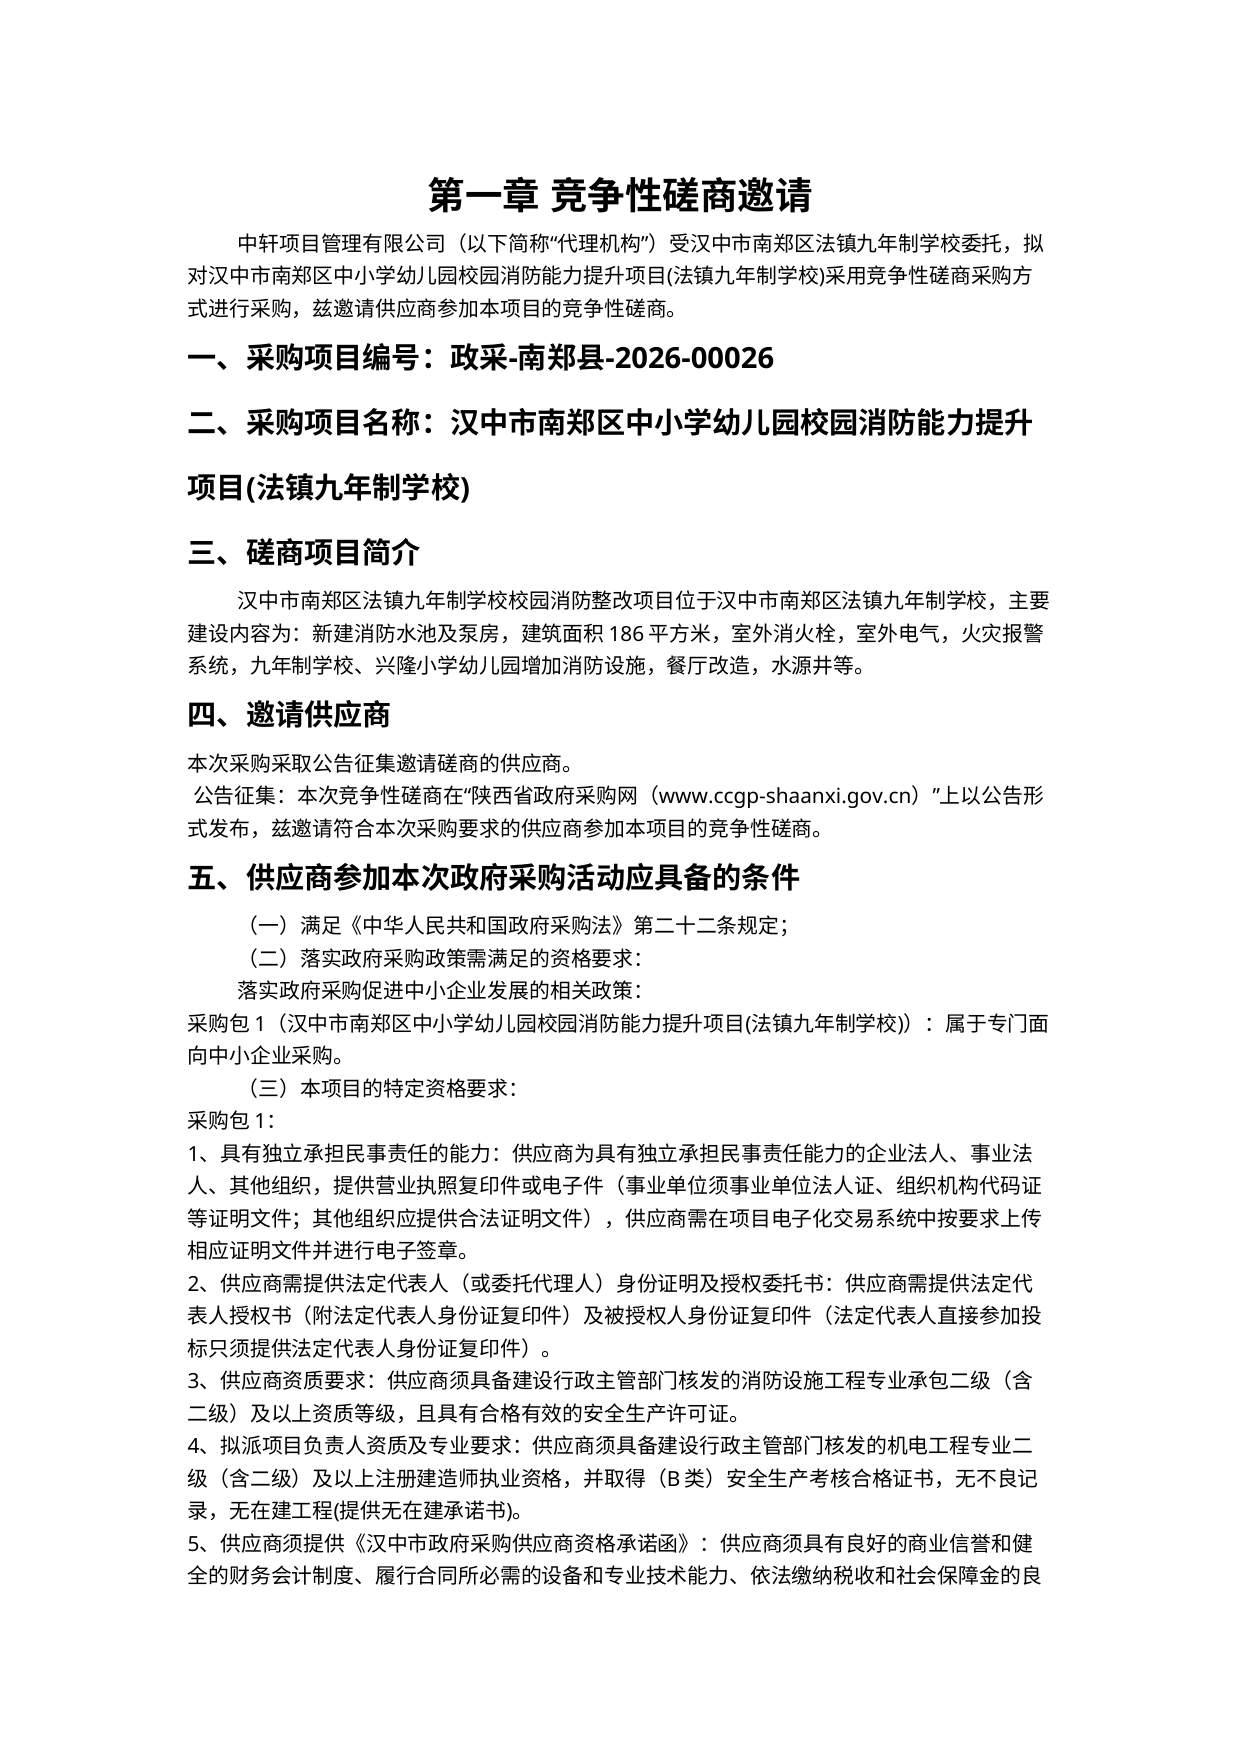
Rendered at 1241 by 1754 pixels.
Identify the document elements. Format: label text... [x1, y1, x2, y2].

text 1、具有独立承担民事责任的能力：供应商为具有独立承担民事责任能力的企业法人、事业法人、其他组织，提供营业执照复印件或电子件（事业单位须事业单位法人证、组织机构代码证等证明文件；其他组织应提供合法证明文件），供应商需在项目电子化交易系统中按要求上传相应证明文件并进行电子签章。 [187, 1137, 1053, 1267]
text 公告征集：本次竞争性磋商在“陕西省政府采购网（www.ccgp-shaanxi.gov.cn）”上以公告形式发布，兹邀请符合本次采购要求的供应商参加本项目的竞争性磋商。 [187, 779, 1053, 844]
text 一、采购项目编号：政采-南郑县-2026-00026 [187, 324, 1053, 389]
text 二、采购项目名称：汉中市南郑区中小学幼儿园校园消防能力提升项目(法镇九年制学校) [187, 389, 1053, 519]
text 第一章 竞争性磋商邀请 [187, 162, 1053, 227]
text 2、供应商需提供法定代表人（或委托代理人）身份证明及授权委托书：供应商需提供法定代表人授权书（附法定代表人身份证复印件）及被授权人身份证复印件（法定代表人直接参加投标只须提供法定代表人身份证复印件）。 [187, 1267, 1053, 1364]
text 中轩项目管理有限公司（以下简称“代理机构”）受汉中市南郑区法镇九年制学校委托，拟对汉中市南郑区中小学幼儿园校园消防能力提升项目(法镇九年制学校)采用竞争性磋商采购方式进行采购，兹邀请供应商参加本项目的竞争性磋商。 [187, 227, 1053, 324]
text 五、供应商参加本次政府采购活动应具备的条件 [187, 844, 1053, 909]
text 四、邀请供应商 [187, 682, 1053, 747]
text （一）满足《中华人民共和国政府采购法》第二十二条规定； [187, 909, 1053, 942]
text （二）落实政府采购政策需满足的资格要求： [187, 942, 1053, 974]
text 3、供应商资质要求：供应商须具备建设行政主管部门核发的消防设施工程专业承包二级（含二级）及以上资质等级，且具有合格有效的安全生产许可证。 [187, 1364, 1053, 1429]
text （三）本项目的特定资格要求： [187, 1072, 1053, 1104]
text 三、磋商项目简介 [187, 519, 1053, 584]
text 4、拟派项目负责人资质及专业要求：供应商须具备建设行政主管部门核发的机电工程专业二级（含二级）及以上注册建造师执业资格，并取得（B类）安全生产考核合格证书，无不良记录，无在建工程(提供无在建承诺书)。 [187, 1429, 1053, 1527]
text 采购包1： [187, 1104, 1053, 1137]
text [187, 1527, 1053, 1592]
text 本次采购采取公告征集邀请磋商的供应商。 [187, 747, 1053, 779]
text 落实政府采购促进中小企业发展的相关政策： [187, 974, 1053, 1007]
text 采购包1（汉中市南郑区中小学幼儿园校园消防能力提升项目(法镇九年制学校)）：属于专门面向中小企业采购。 [187, 1007, 1053, 1072]
text 汉中市南郑区法镇九年制学校校园消防整改项目位于汉中市南郑区法镇九年制学校，主要建设内容为：新建消防水池及泵房，建筑面积186平方米，室外消火栓，室外电气，火灾报警系统，九年制学校、兴隆小学幼儿园增加消防设施，餐厅改造，水源井等。 [187, 584, 1053, 682]
